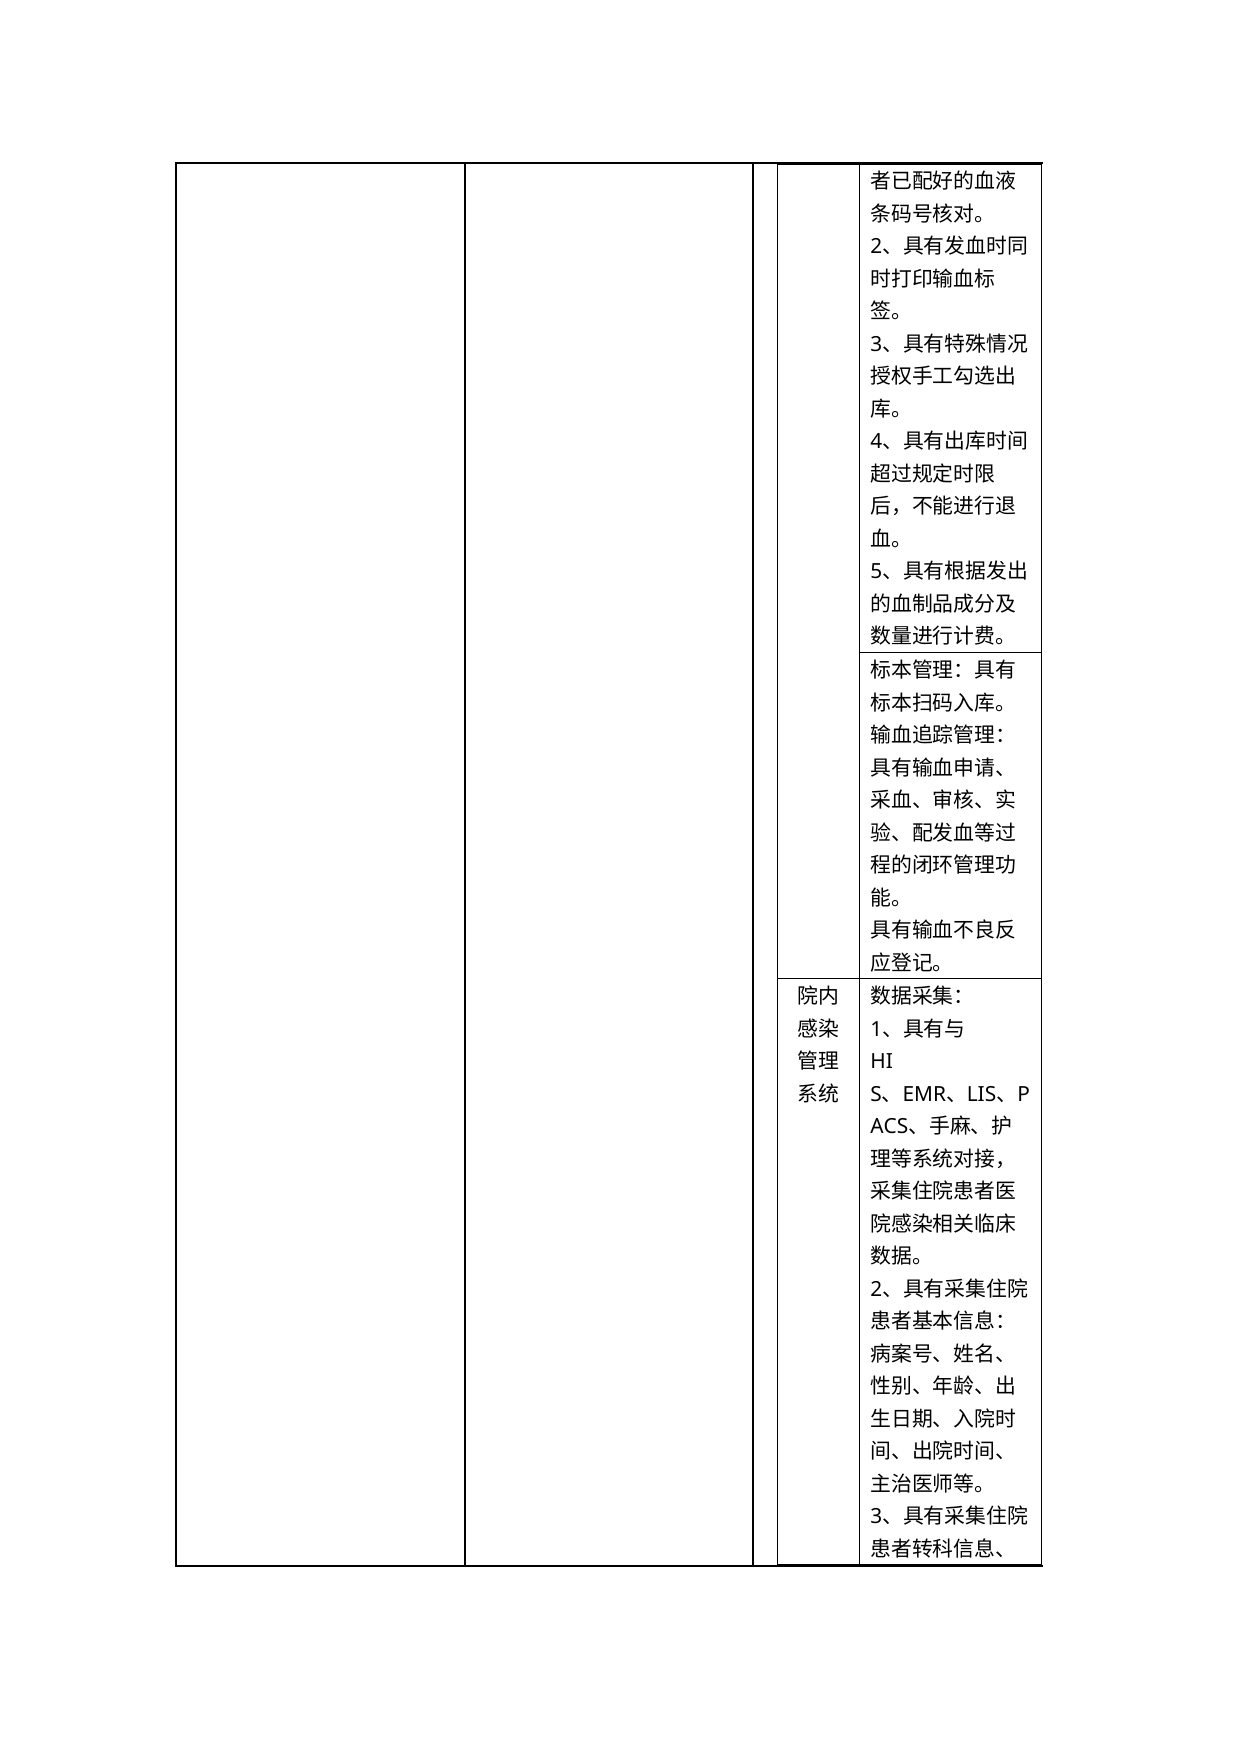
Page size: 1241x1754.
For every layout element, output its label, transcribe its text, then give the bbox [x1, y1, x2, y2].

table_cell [860, 165, 1041, 652]
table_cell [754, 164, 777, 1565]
table_cell [177, 164, 464, 1565]
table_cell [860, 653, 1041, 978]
table_cell 1 [466, 164, 752, 1565]
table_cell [860, 979, 1041, 1564]
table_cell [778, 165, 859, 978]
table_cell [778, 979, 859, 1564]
